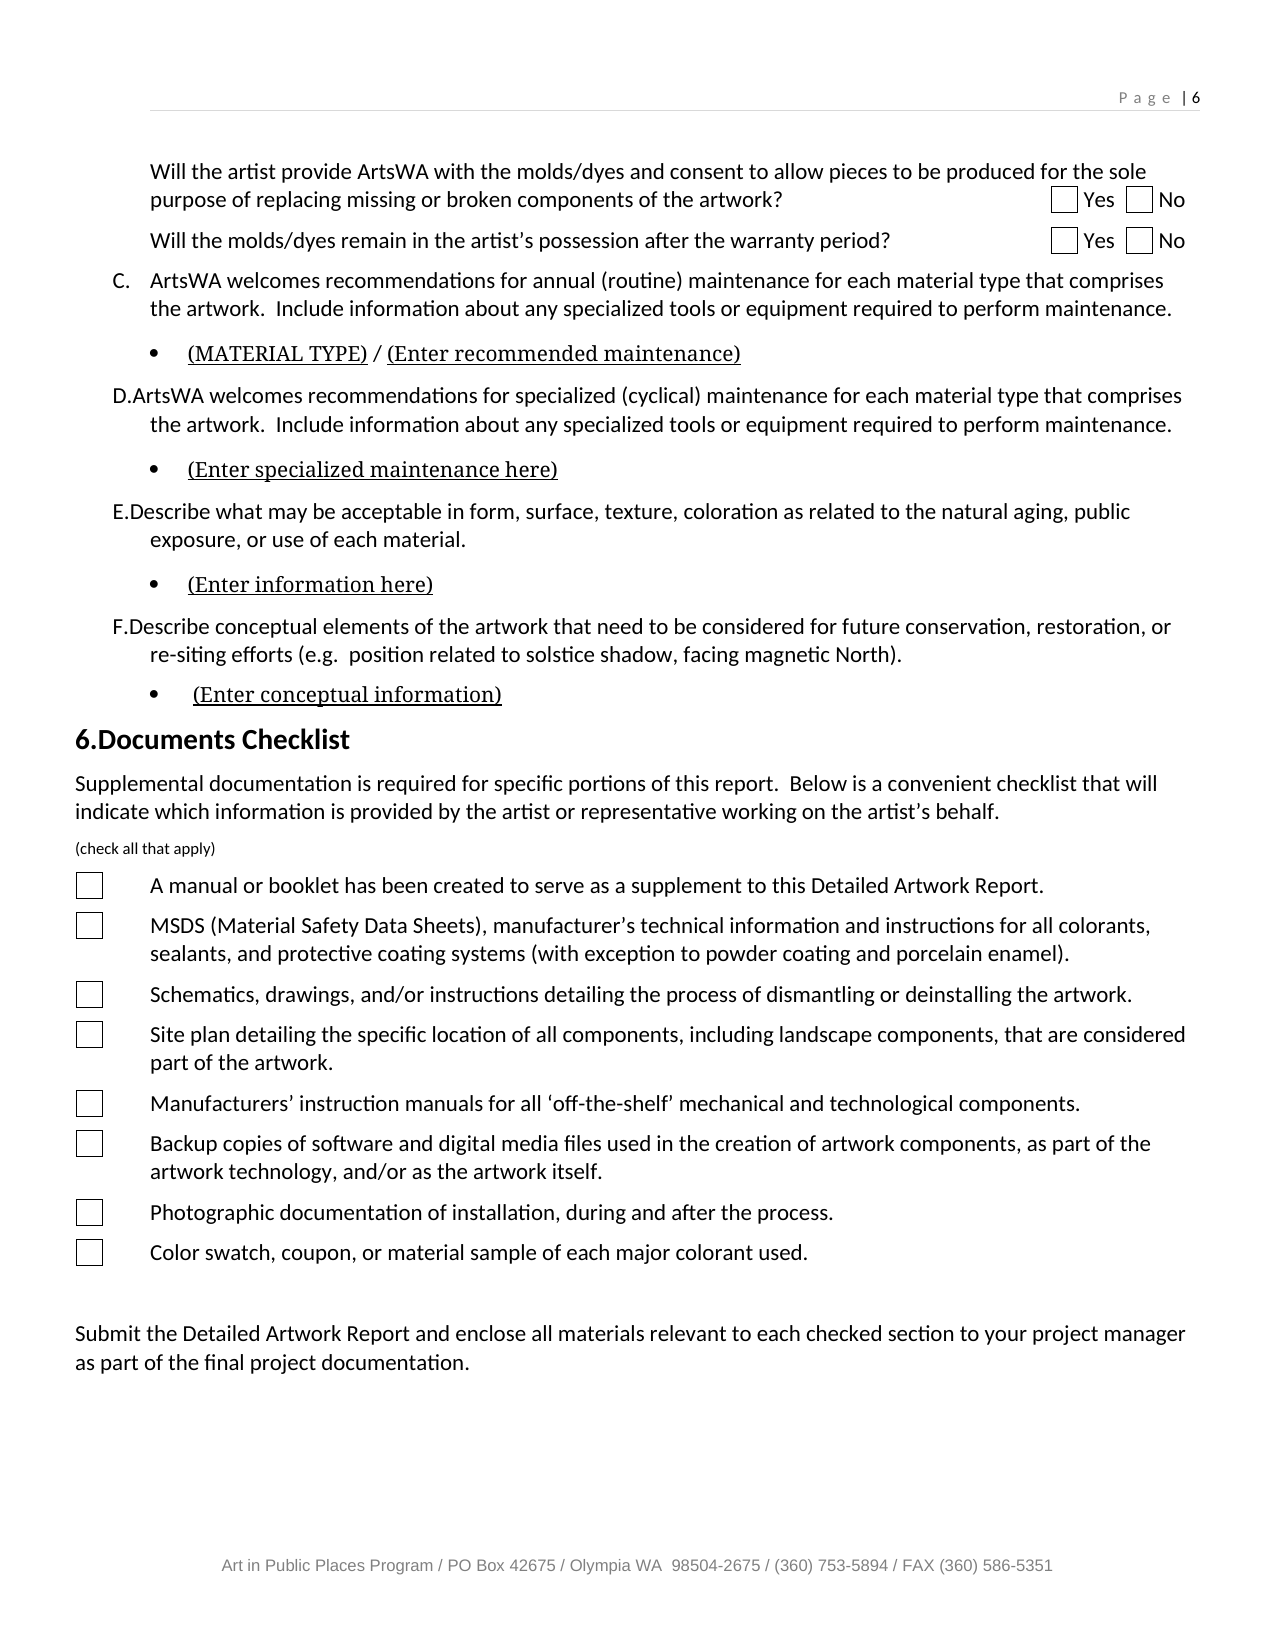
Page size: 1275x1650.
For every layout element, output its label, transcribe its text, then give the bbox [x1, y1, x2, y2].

text Photographic documentation of installation, during and after the process. [75, 1198, 1200, 1226]
text A manual or booklet has been created to serve as a supplement to this Detailed Artwork Report. [75, 871, 1200, 899]
text Will the artist provide ArtsWA with the molds/dyes and consent to allow pieces to be produced for the sole purpose of replacing missing or broken components of the artwork? Yes No [150, 157, 1200, 213]
text Manufacturers’ instruction manuals for all ‘off-the-shelf’ mechanical and technological components. [75, 1089, 1200, 1117]
text Backup copies of software and digital media files used in the creation of artwork components, as part of the artwork technology, and/or as the artwork itself. [75, 1129, 1200, 1186]
text MSDS (Material Safety Data Sheets), manufacturer’s technical information and instructions for all colorants, sealants, and protective coating systems (with exception to powder coating and porcelain enamel). [75, 911, 1200, 967]
text Will the molds/dyes remain in the artist’s possession after the warranty period? Yes No [150, 226, 1200, 254]
list Documents Checklist [75, 721, 1200, 757]
list Describe conceptual elements of the artwork that need to be considered for future conservation, restoration, or re-siting efforts (e.g. position related to solstice shadow, facing magnetic North). [112, 612, 1200, 668]
text (check all that apply) [75, 838, 1200, 858]
list (MATERIAL TYPE) / (Enter recommended maintenance) [150, 335, 1200, 369]
text Supplemental documentation is required for specific portions of this report. Below is a convenient checklist that will indicate which information is provided by the artist or representative working on the artist’s behalf. [75, 769, 1200, 826]
text Submit the Detailed Artwork Report and enclose all materials relevant to each checked section to your project manager as part of the final project documentation. [75, 1319, 1200, 1376]
text Site plan detailing the specific location of all components, including landscape components, that are considered part of the artwork. [75, 1020, 1200, 1076]
list ArtsWA welcomes recommendations for specialized (cyclical) maintenance for each material type that comprises the artwork. Include information about any specialized tools or equipment required to perform maintenance. [112, 382, 1200, 438]
text Color swatch, coupon, or material sample of each major colorant used. [75, 1238, 1200, 1267]
list (Enter specialized maintenance here) [150, 450, 1200, 484]
text Schematics, drawings, and/or instructions detailing the process of dismantling or deinstalling the artwork. [75, 980, 1200, 1008]
list (Enter information here) [150, 565, 1200, 599]
list (Enter conceptual information) [150, 680, 1200, 709]
list Describe what may be acceptable in form, surface, texture, coloration as related to the natural aging, public exposure, or use of each material. [112, 497, 1200, 553]
list ArtsWA welcomes recommendations for annual (routine) maintenance for each material type that comprises the artwork. Include information about any specialized tools or equipment required to perform maintenance. [112, 267, 1200, 323]
